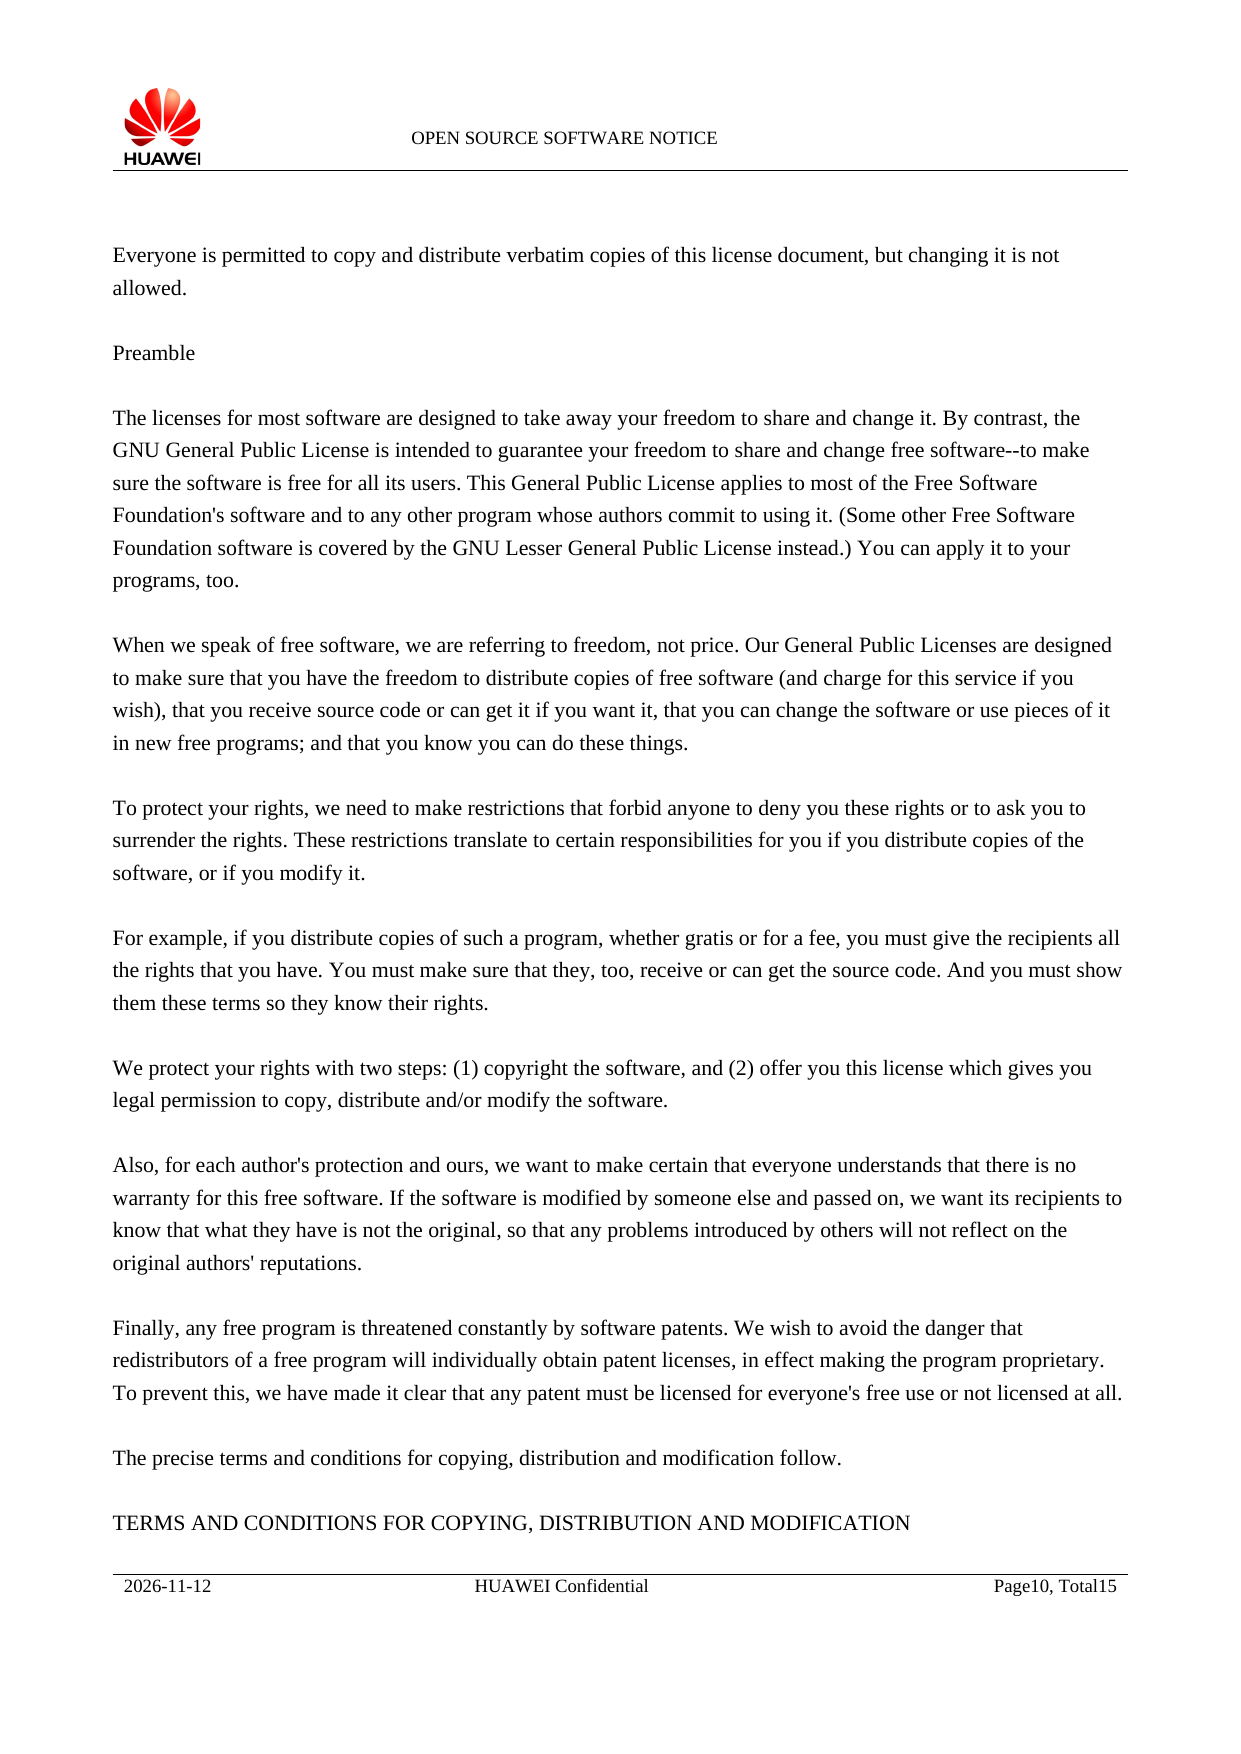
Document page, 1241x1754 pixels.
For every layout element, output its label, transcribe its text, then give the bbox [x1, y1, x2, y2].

picture [124, 88, 201, 165]
